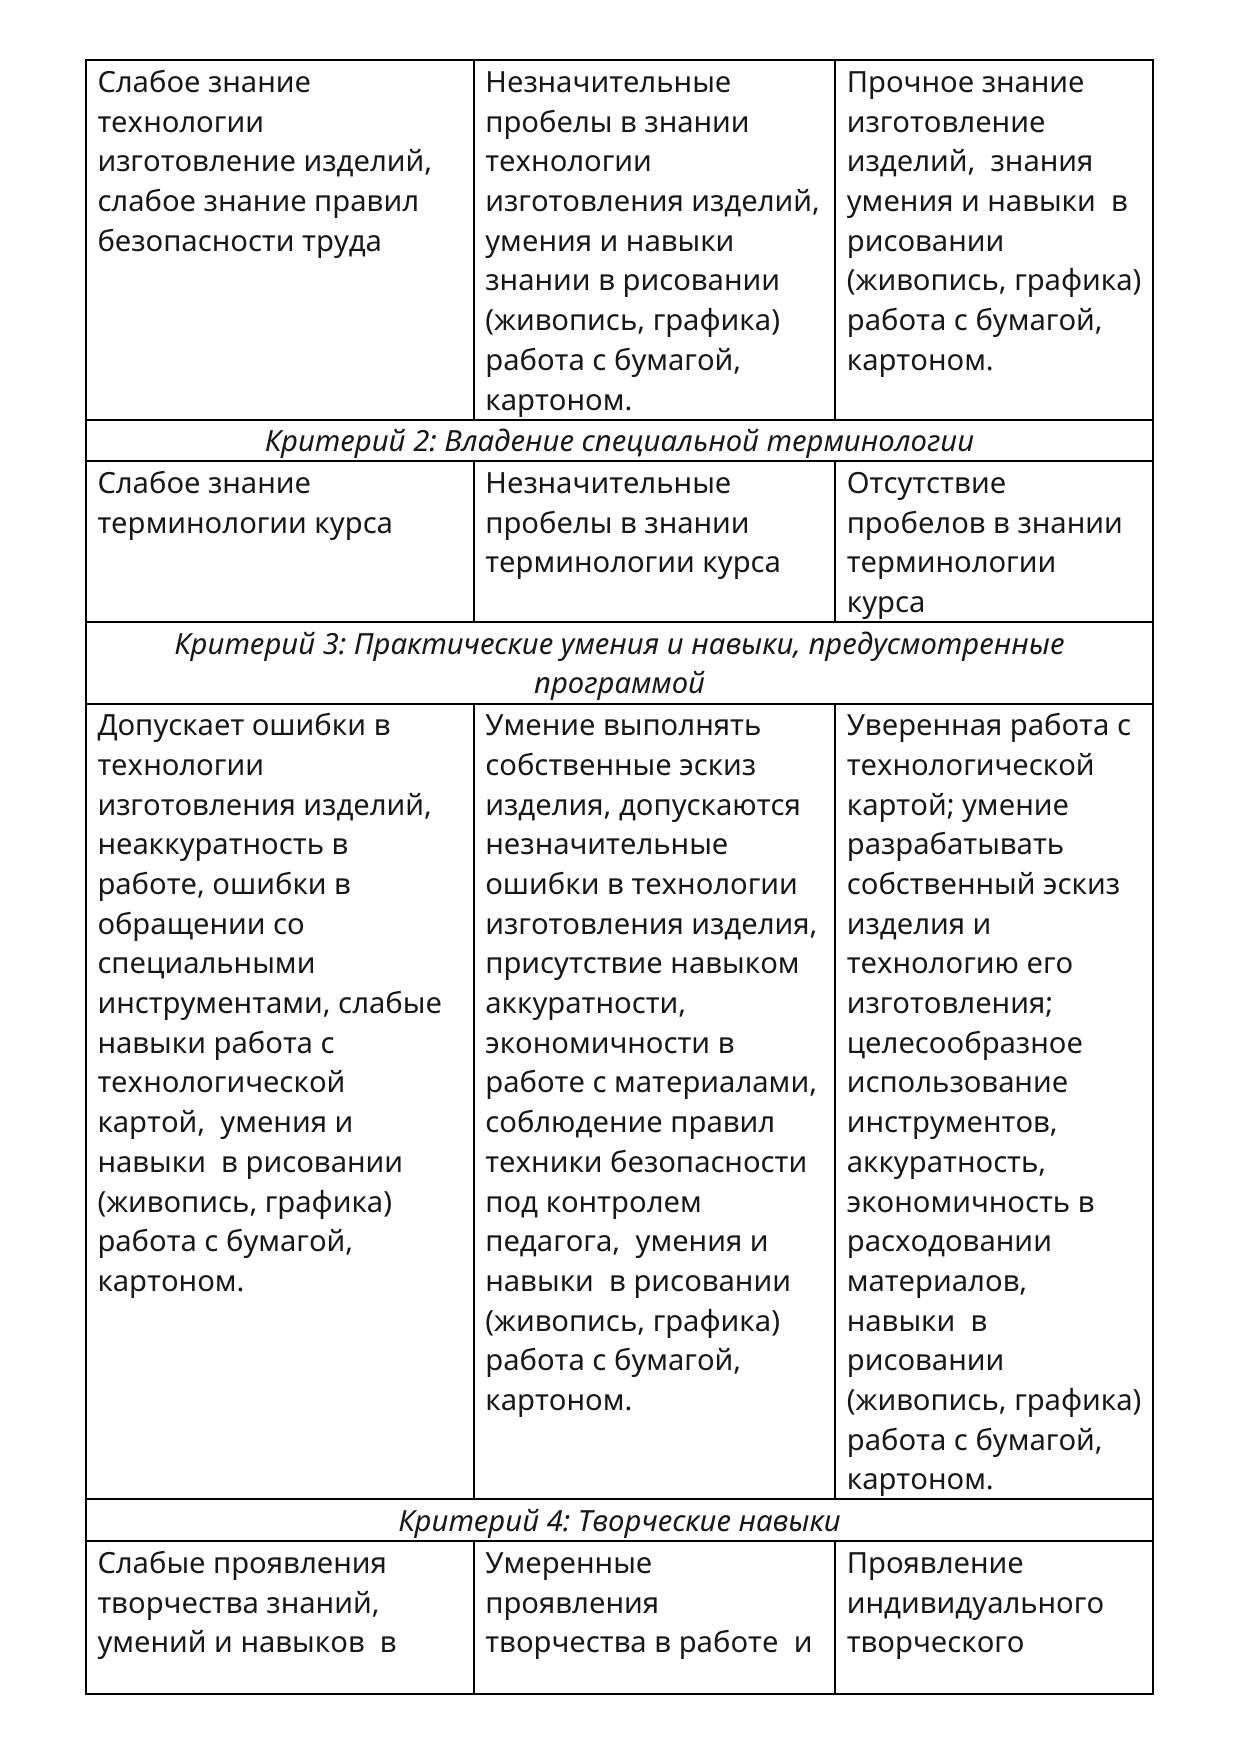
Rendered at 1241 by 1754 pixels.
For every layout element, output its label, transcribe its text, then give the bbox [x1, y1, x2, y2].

table_cell Критерий 2: Владение специальной терминологии [87, 421, 1152, 460]
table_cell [475, 1542, 834, 1693]
table_cell Допускает ошибки в технологии изготовления изделий, неаккуратность в работе, ошибки в обращении со специальными инструментами, слабые навыки работа с технологической картой, умения и навыки в рисовании (живопись, графика) работа с бумагой, картоном. [87, 705, 473, 1498]
table_cell Слабое знание терминологии курса [87, 462, 473, 621]
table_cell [87, 1542, 473, 1693]
table_cell Слабое знание технологии изготовление изделий, слабое знание правил безопасности труда [87, 61, 473, 418]
table_cell Критерий 3: Практические умения и навыки, предусмотренные программой [87, 623, 1152, 702]
table_cell Критерий 4: Творческие навыки [87, 1500, 1152, 1540]
table_cell Незначительные пробелы в знании технологии изготовления изделий, умения и навыки знании в рисовании (живопись, графика) работа с бумагой, картоном. [475, 61, 834, 418]
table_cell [836, 1542, 1152, 1693]
table_cell Прочное знание изготовление изделий, знания умения и навыки в рисовании (живопись, графика) работа с бумагой, картоном. [836, 61, 1152, 418]
table_cell Умение выполнять собственные эскиз изделия, допускаются незначительные ошибки в технологии изготовления изделия, присутствие навыком аккуратности, экономичности в работе с материалами, соблюдение правил техники безопасности под контролем педагога, умения и навыки в рисовании (живопись, графика) работа с бумагой, картоном. [475, 705, 834, 1498]
table_cell Незначительные пробелы в знании терминологии курса [475, 462, 834, 621]
table_cell Отсутствие пробелов в знании терминологии курса [836, 462, 1152, 621]
table_cell Уверенная работа с технологической картой; умение разрабатывать собственный эскиз изделия и технологию его изготовления; целесообразное использование инструментов, аккуратность, экономичность в расходовании материалов, навыки в рисовании (живопись, графика) работа с бумагой, картоном. [836, 705, 1152, 1498]
